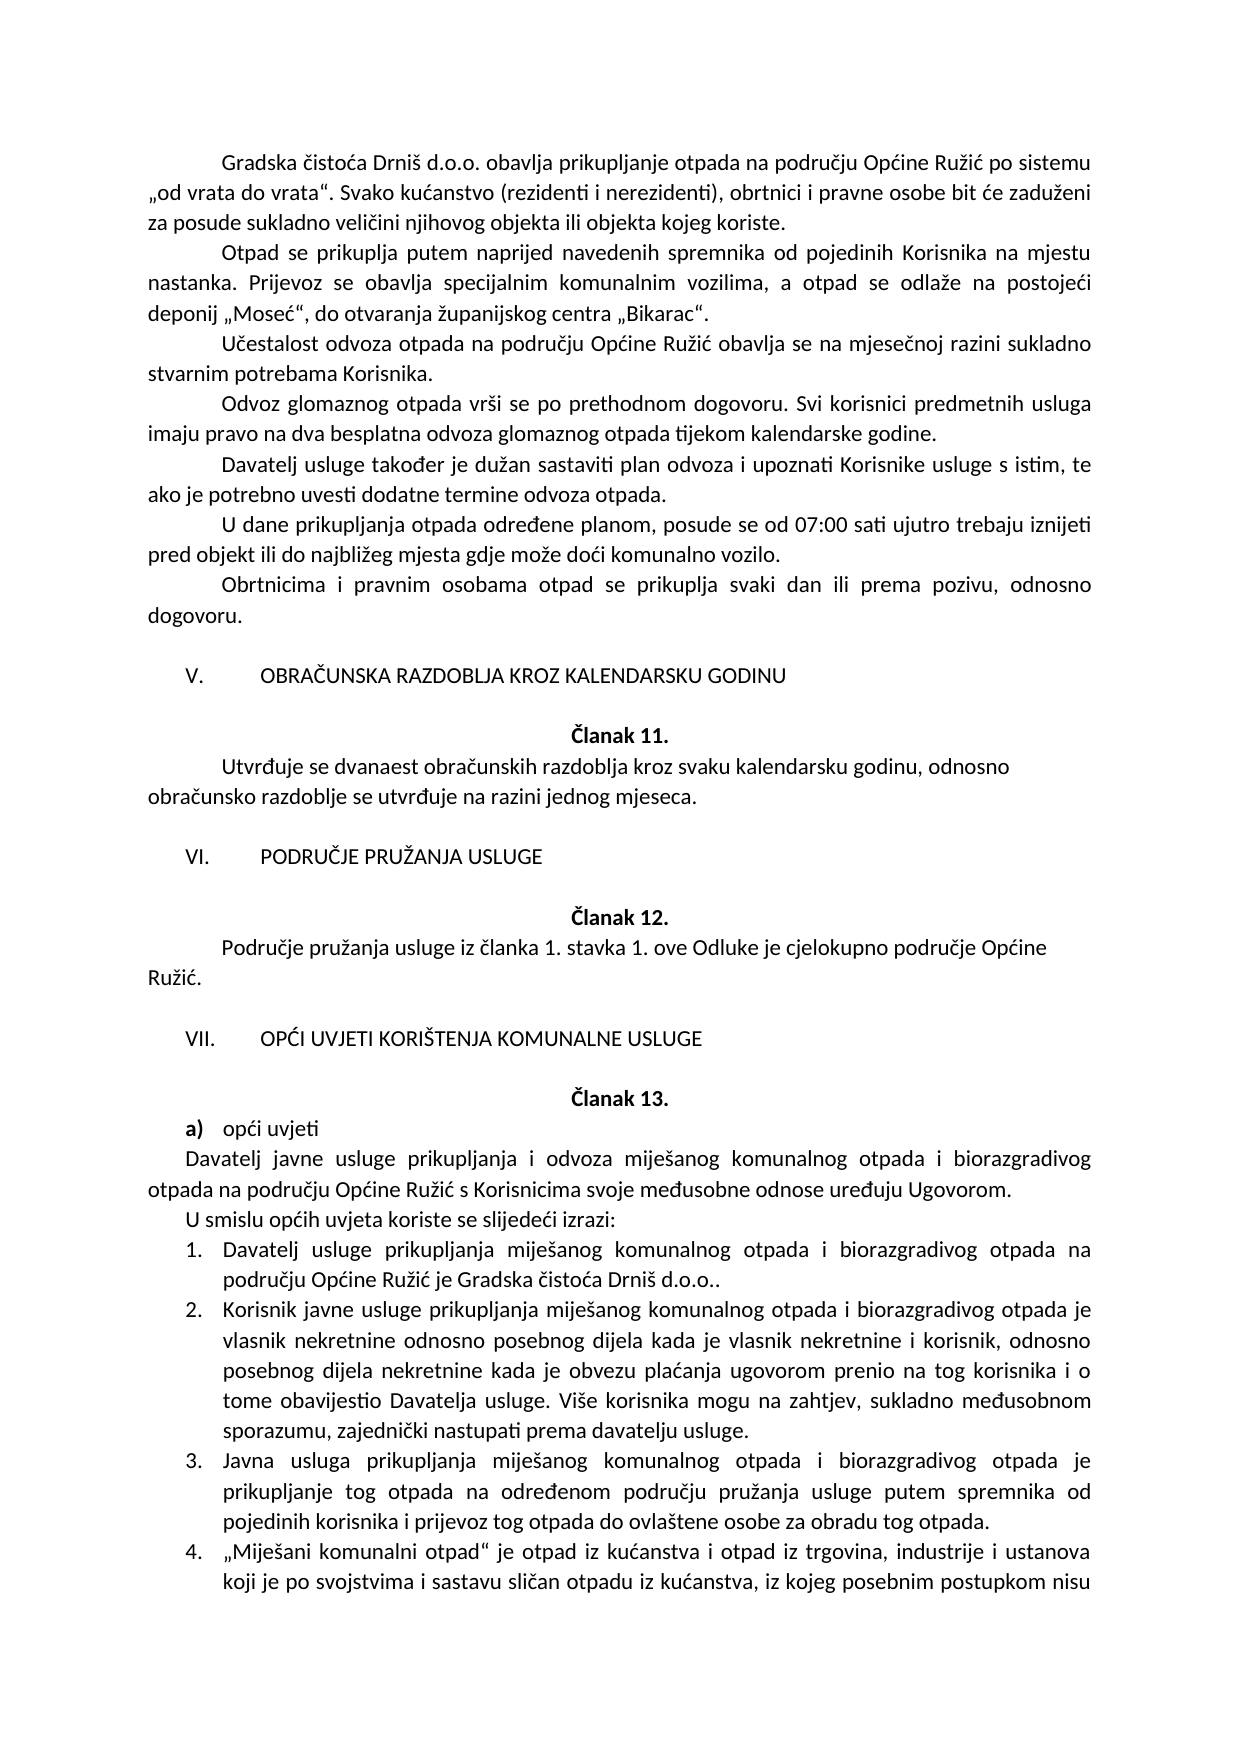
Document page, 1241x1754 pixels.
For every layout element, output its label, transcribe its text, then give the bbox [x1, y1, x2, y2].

text Članak 11. [148, 722, 1093, 749]
list Korisnik javne usluge prikupljanja miješanog komunalnog otpada i biorazgradivog otpada je vlasnik nekretnine odnosno posebnog dijela kada je vlasnik nekretnine i korisnik, odnosno posebnog dijela nekretnine kada je obvezu plaćanja ugovorom prenio na tog korisnika i o tome obavijestio Davatelja usluge. Više korisnika mogu na zahtjev, sukladno međusobnom sporazumu, zajednički nastupati prema davatelju usluge. [185, 1296, 1093, 1444]
list PODRUČJE PRUŽANJA USLUGE [185, 842, 1093, 870]
text Davatelj usluge također je dužan sastaviti plan odvoza i upoznati Korisnike usluge s istim, te ako je potrebno uvesti dodatne termine odvoza otpada. [148, 450, 1093, 508]
text Obrtnicima i pravnim osobama otpad se prikuplja svaki dan ili prema pozivu, odnosno dogovoru. [148, 571, 1093, 629]
text U dane prikupljanja otpada određene planom, posude se od 07:00 sati ujutro trebaju iznijeti pred objekt ili do najbližeg mjesta gdje može doći komunalno vozilo. [148, 510, 1093, 568]
text Otpad se prikuplja putem naprijed navedenih spremnika od pojedinih Korisnika na mjestu nastanka. Prijevoz se obavlja specijalnim komunalnim vozilima, a otpad se odlaže na postojeći deponij „Moseć“, do otvaranja županijskog centra „Bikarac“. [148, 238, 1093, 327]
list OBRAČUNSKA RAZDOBLJA KROZ KALENDARSKU GODINU [185, 661, 1093, 689]
list Davatelj usluge prikupljanja miješanog komunalnog otpada i biorazgradivog otpada na području Općine Ružić je Gradska čistoća Drniš d.o.o.. [185, 1235, 1093, 1293]
text Članak 13. [148, 1084, 1093, 1112]
text Gradska čistoća Drniš d.o.o. obavlja prikupljanje otpada na području Općine Ružić po sistemu „od vrata do vrata“. Svako kućanstvo (rezidenti i nerezidenti), obrtnici i pravne osobe bit će zaduženi za posude sukladno veličini njihovog objekta ili objekta kojeg koriste. [148, 148, 1093, 236]
text Utvrđuje se dvanaest obračunskih razdoblja kroz svaku kalendarsku godinu, odnosno obračunsko razdoblje se utvrđuje na razini jednog mjeseca. [148, 752, 1093, 810]
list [185, 1537, 1093, 1595]
text Davatelj javne usluge prikupljanja i odvoza miješanog komunalnog otpada i biorazgradivog otpada na području Općine Ružić s Korisnicima svoje međusobne odnose uređuju Ugovorom. [148, 1144, 1093, 1203]
text Članak 12. [148, 903, 1093, 931]
list opći uvjeti [185, 1114, 1093, 1142]
text U smislu općih uvjeta koriste se slijedeći izrazi: [148, 1205, 1093, 1233]
text Učestalost odvoza otpada na području Općine Ružić obavlja se na mjesečnoj razini sukladno stvarnim potrebama Korisnika. [148, 329, 1093, 387]
list OPĆI UVJETI KORIŠTENJA KOMUNALNE USLUGE [185, 1024, 1093, 1052]
text Područje pružanja usluge iz članka 1. stavka 1. ove Odluke je cjelokupno područje Općine Ružić. [148, 933, 1093, 991]
text Odvoz glomaznog otpada vrši se po prethodnom dogovoru. Svi korisnici predmetnih usluga imaju pravo na dva besplatna odvoza glomaznog otpada tijekom kalendarske godine. [148, 389, 1093, 447]
list Javna usluga prikupljanja miješanog komunalnog otpada i biorazgradivog otpada je prikupljanje tog otpada na određenom području pružanja usluge putem spremnika od pojedinih korisnika i prijevoz tog otpada do ovlaštene osobe za obradu tog otpada. [185, 1447, 1093, 1535]
